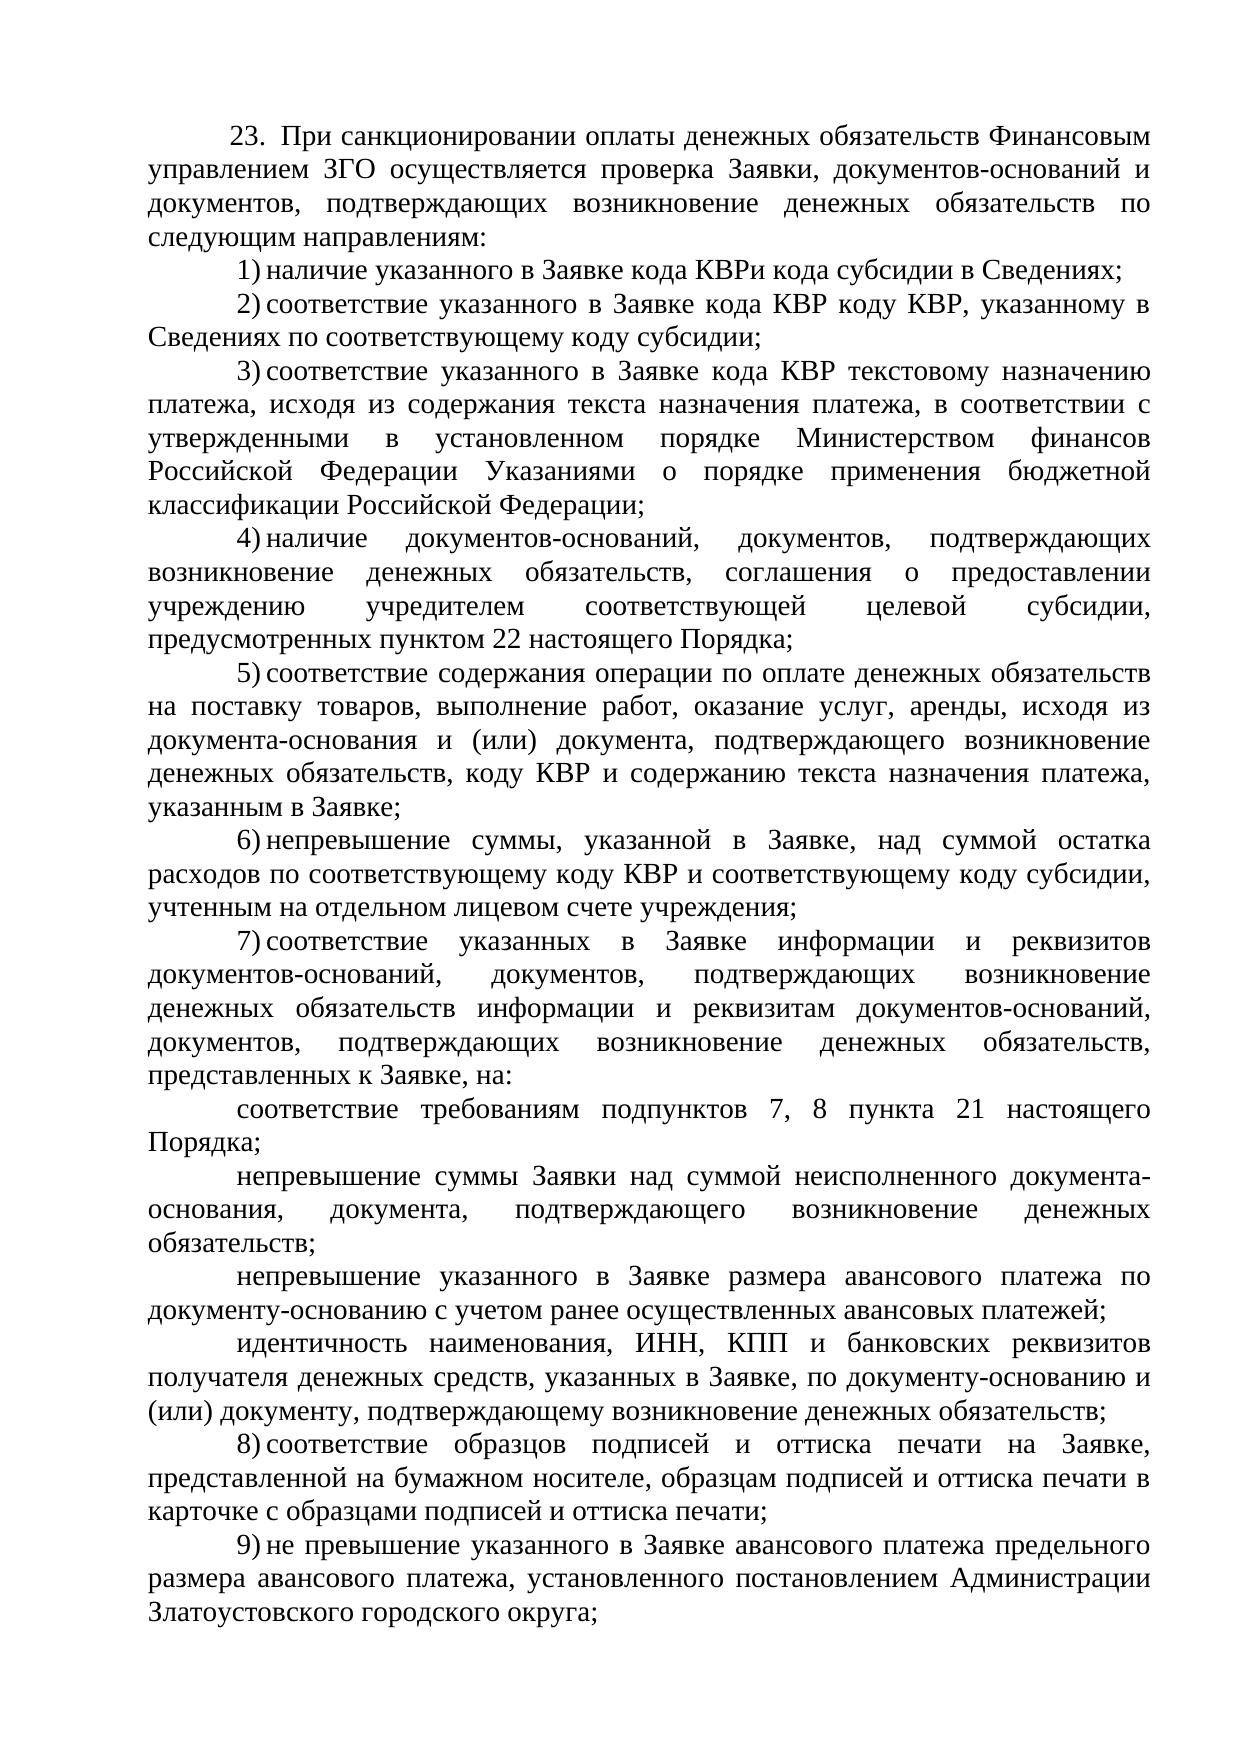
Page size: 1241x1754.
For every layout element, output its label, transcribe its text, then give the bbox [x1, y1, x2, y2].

list соответствие содержания операции по оплате денежных обязательств на поставку товаров, выполнение работ, оказание услуг, аренды, исходя из документа-основания и (или) документа, подтверждающего возникновение денежных обязательств, коду КВР и содержанию текста назначения платежа, указанным в Заявке; [148, 655, 1152, 822]
list наличие указанного в Заявке кода КВРи кода субсидии в Сведениях; [148, 252, 1152, 286]
list не превышение указанного в Заявке авансового платежа предельного размера авансового платежа, установленного постановлением Администрации Златоустовского городского округа; [148, 1527, 1152, 1627]
list соответствие образцов подписей и оттиска печати на Заявке, представленной на бумажном носителе, образцам подписей и оттиска печати в карточке с образцами подписей и оттиска печати; [148, 1426, 1152, 1527]
text непревышение суммы Заявки над суммой неисполненного документа-основания, документа, подтверждающего возникновение денежных обязательств; [148, 1158, 1152, 1258]
text соответствие требованиям подпунктов 7, 8 пункта 21 настоящего Порядка; [148, 1091, 1152, 1158]
text непревышение указанного в Заявке размера авансового платежа по документу-основанию с учетом ранее осуществленных авансовых платежей; [148, 1258, 1152, 1326]
list соответствие указанного в Заявке кода КВР текстовому назначению платежа, исходя из содержания текста назначения платежа, в соответствии с утвержденными в установленном порядке Министерством финансов Российской Федерации Указаниями о порядке применения бюджетной классификации Российской Федерации; [148, 353, 1152, 521]
list соответствие указанного в Заявке кода КВР коду КВР, указанному в Сведениях по соответствующему коду субсидии; [148, 286, 1152, 353]
list соответствие указанных в Заявке информации и реквизитов документов-оснований, документов, подтверждающих возникновение денежных обязательств информации и реквизитам документов-оснований, документов, подтверждающих возникновение денежных обязательств, представленных к Заявке, на: [148, 923, 1152, 1091]
list непревышение суммы, указанной в Заявке, над суммой остатка расходов по соответствующему коду КВР и соответствующему коду субсидии, учтенным на отдельном лицевом счете учреждения; [148, 822, 1152, 923]
text идентичность наименования, ИНН, КПП и банковских реквизитов получателя денежных средств, указанных в Заявке, по документу-основанию и (или) документу, подтверждающему возникновение денежных обязательств; [148, 1326, 1152, 1426]
list наличие документов-оснований, документов, подтверждающих возникновение денежных обязательств, соглашения о предоставлении учреждению учредителем соответствующей целевой субсидии, предусмотренных пунктом 22 настоящего Порядка; [148, 521, 1152, 655]
list При санкционировании оплаты денежных обязательств Финансовым управлением ЗГО осуществляется проверка Заявки, документов-оснований и документов, подтверждающих возникновение денежных обязательств по следующим направлениям: [148, 118, 1152, 252]
